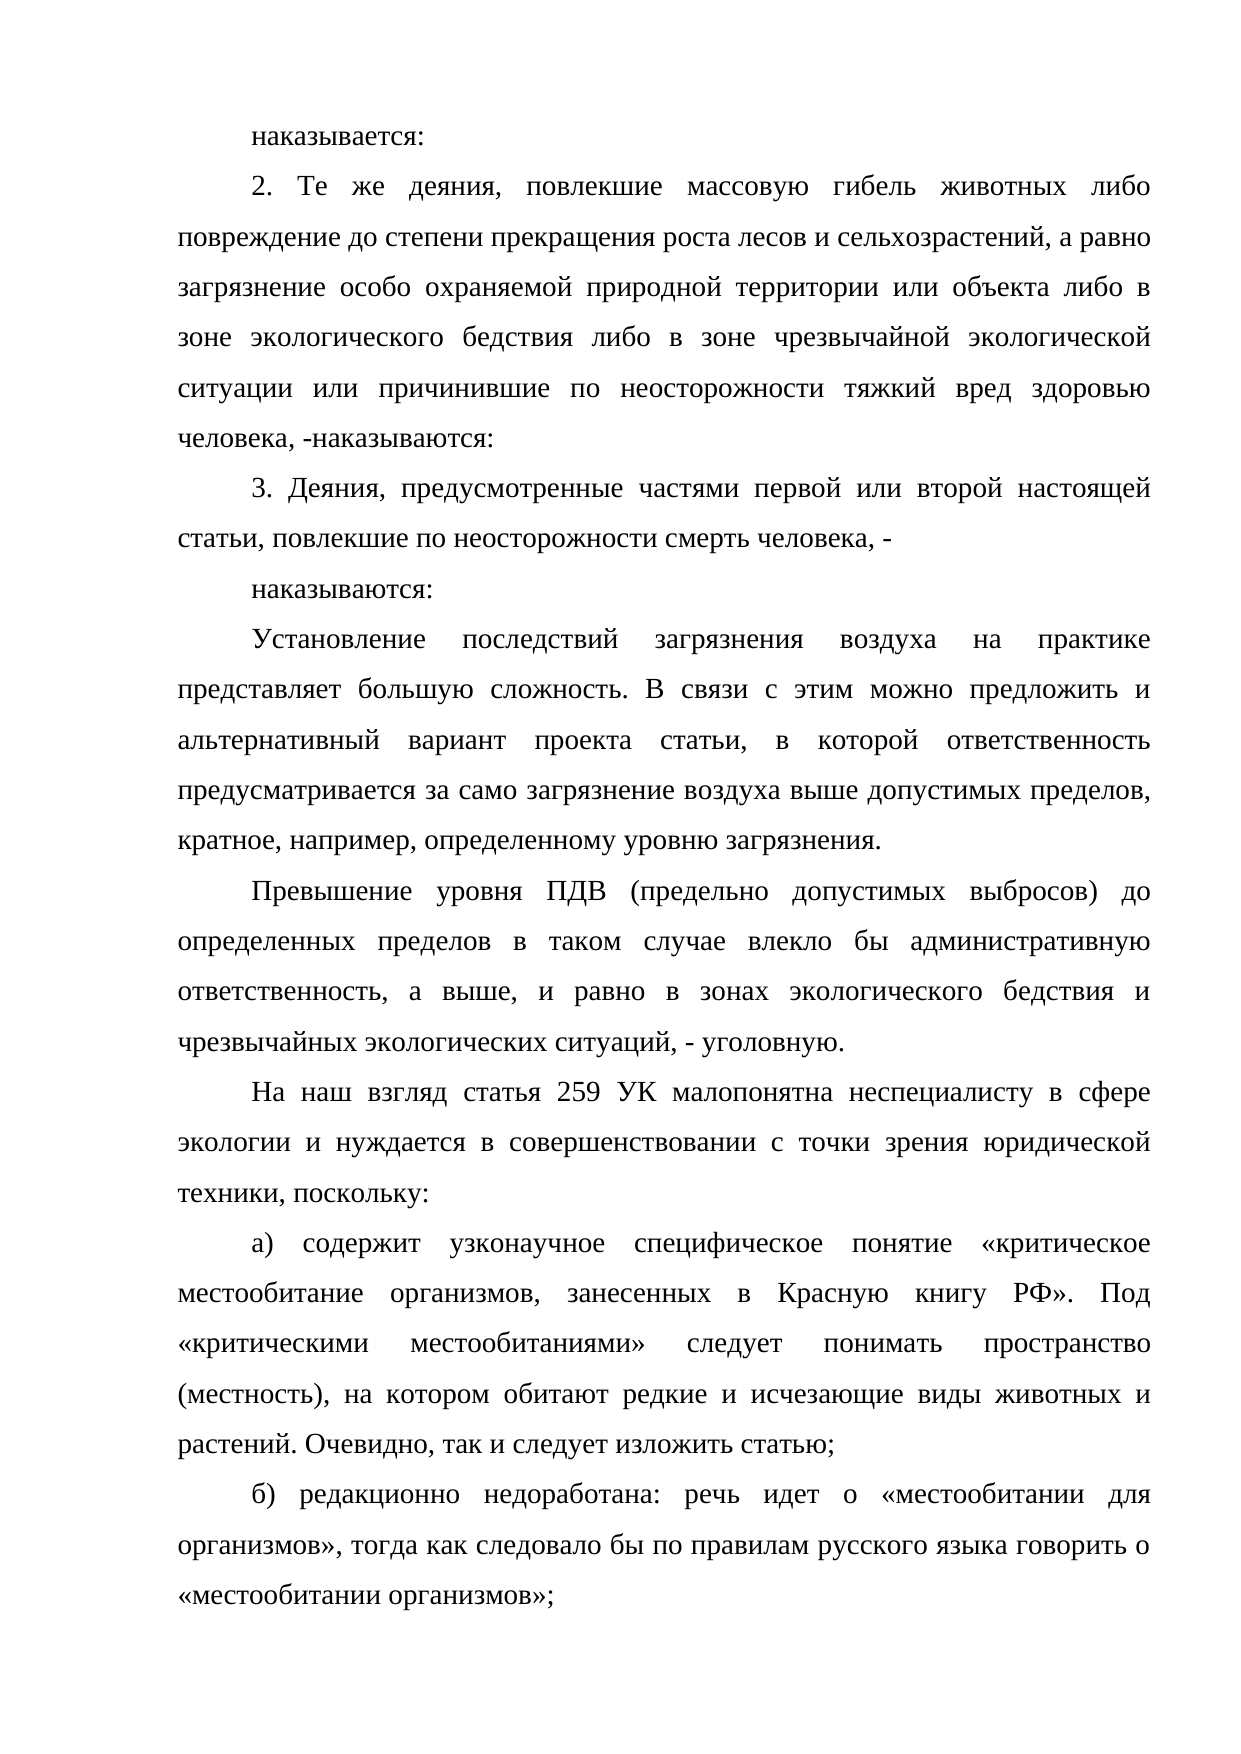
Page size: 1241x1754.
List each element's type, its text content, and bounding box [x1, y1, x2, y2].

text На наш взгляд статья 259 УК малопонятна неспециалисту в сфере экологии и нуждается в совершенствовании с точки зрения юридической техники, поскольку: [177, 1074, 1152, 1208]
text Превышение уровня ПДВ (предельно допустимых выбросов) до определенных пределов в таком случае влекло бы административную ответственность, а выше, и равно в зонах экологического бедствия и чрезвычайных экологических ситуаций, - уголовную. [177, 873, 1152, 1057]
text 2. Те же деяния, повлекшие массовую гибель животных либо повреждение до степени прекращения роста лесов и сельхозрастений, а равно загрязнение особо охраняемой природной территории или объекта либо в зоне экологического бедствия либо в зоне чрезвычайной экологической ситуации или причинившие по неосторожности тяжкий вред здоровью человека, -наказываются: [177, 168, 1152, 453]
text наказывается: [177, 118, 1152, 152]
text наказываются: [177, 571, 1152, 604]
text 3. Деяния, предусмотренные частями первой или второй настоящей статьи, повлекшие по неосторожности смерть человека, - [177, 470, 1152, 554]
text б) редакционно недоработана: речь идет о «местообитании для организмов», тогда как следовало бы по правилам русского языка говорить о «местообитании организмов»; [177, 1477, 1152, 1611]
text а) содержит узконаучное специфическое понятие «критическое местообитание организмов, занесенных в Красную книгу РФ». Под «критическими местообитаниями» следует понимать пространство (местность), на котором обитают редкие и исчезающие виды животных и растений. Очевидно, так и следует изложить статью; [177, 1225, 1152, 1460]
text Установление последствий загрязнения воздуха на практике представляет большую сложность. В связи с этим можно предложить и альтернативный вариант проекта статьи, в которой ответственность предусматривается за само загрязнение воздуха выше допустимых пределов, кратное, например, определенному уровню загрязнения. [177, 621, 1152, 856]
